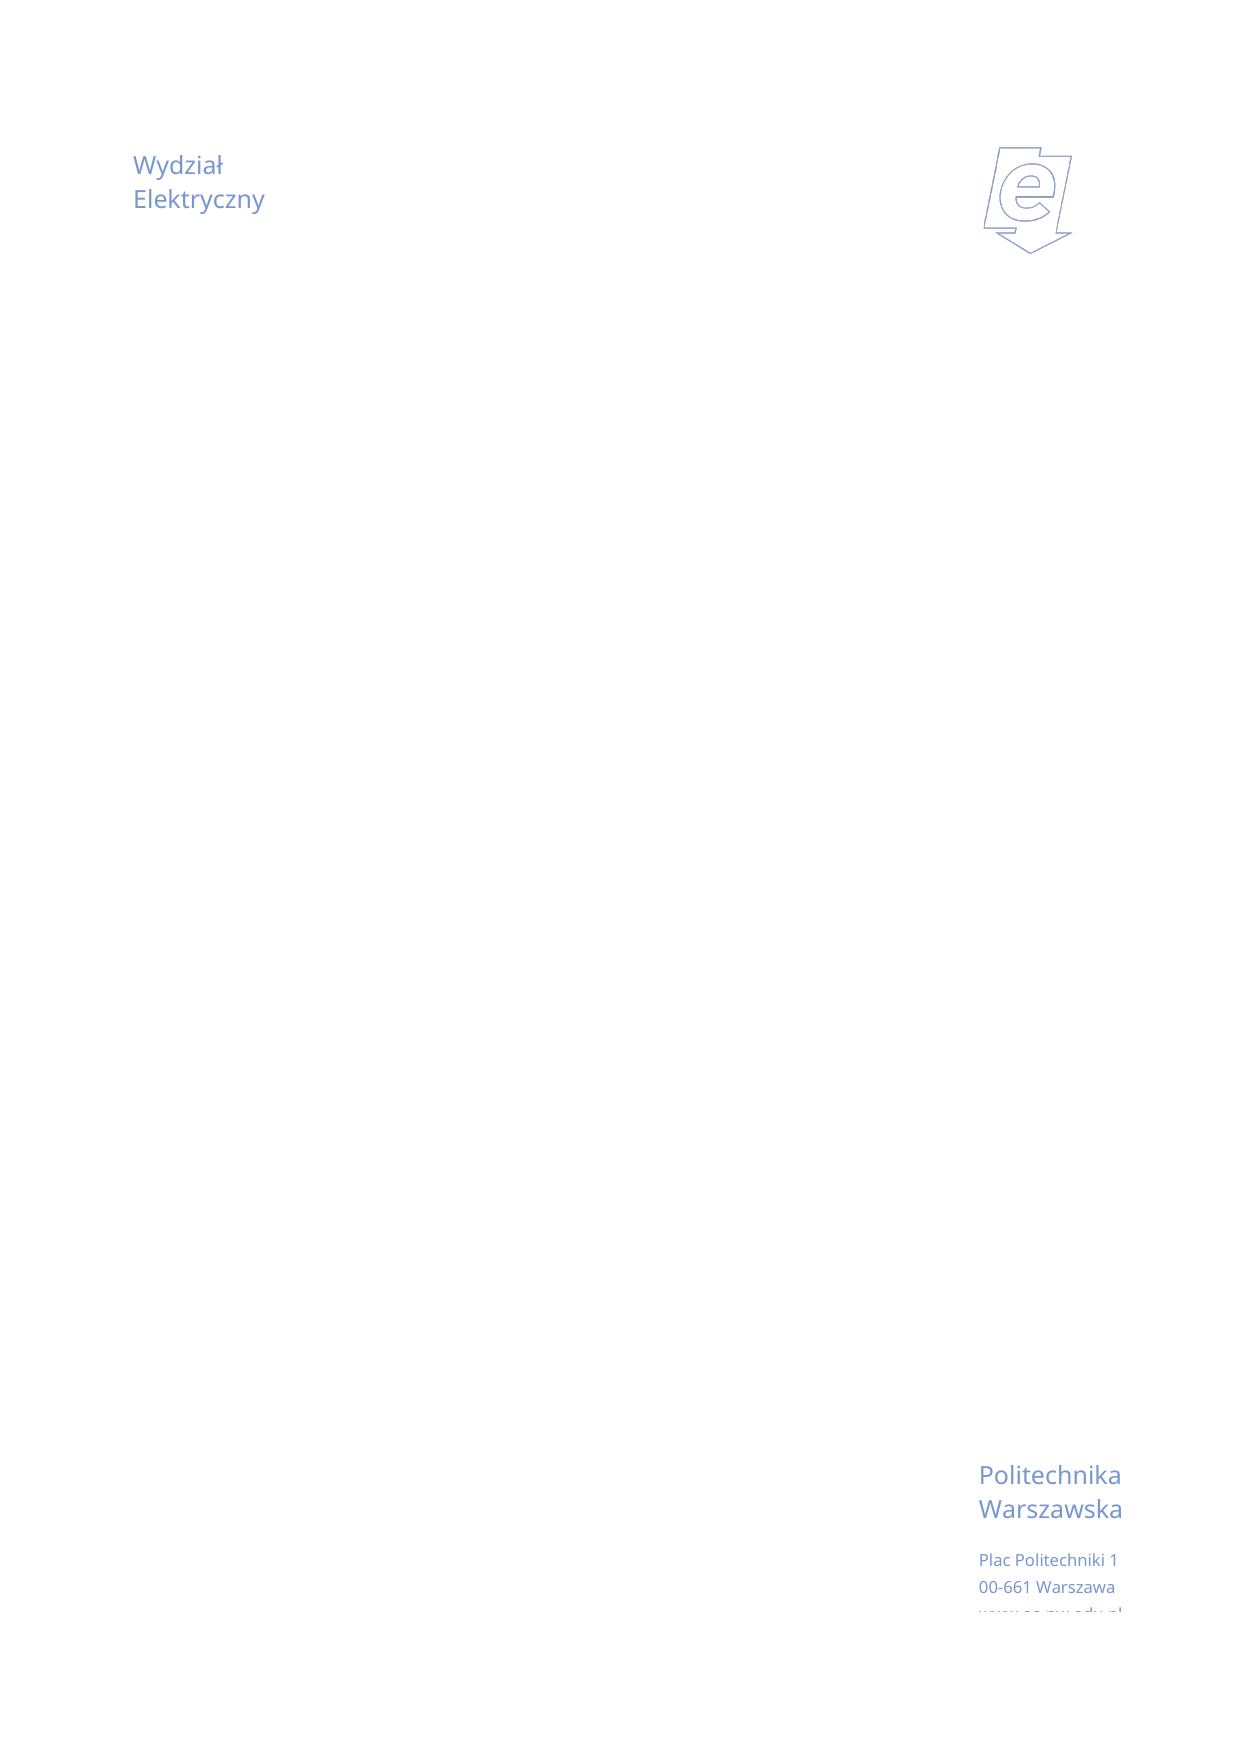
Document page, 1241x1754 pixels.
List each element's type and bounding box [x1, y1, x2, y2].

picture [983, 147, 1073, 254]
